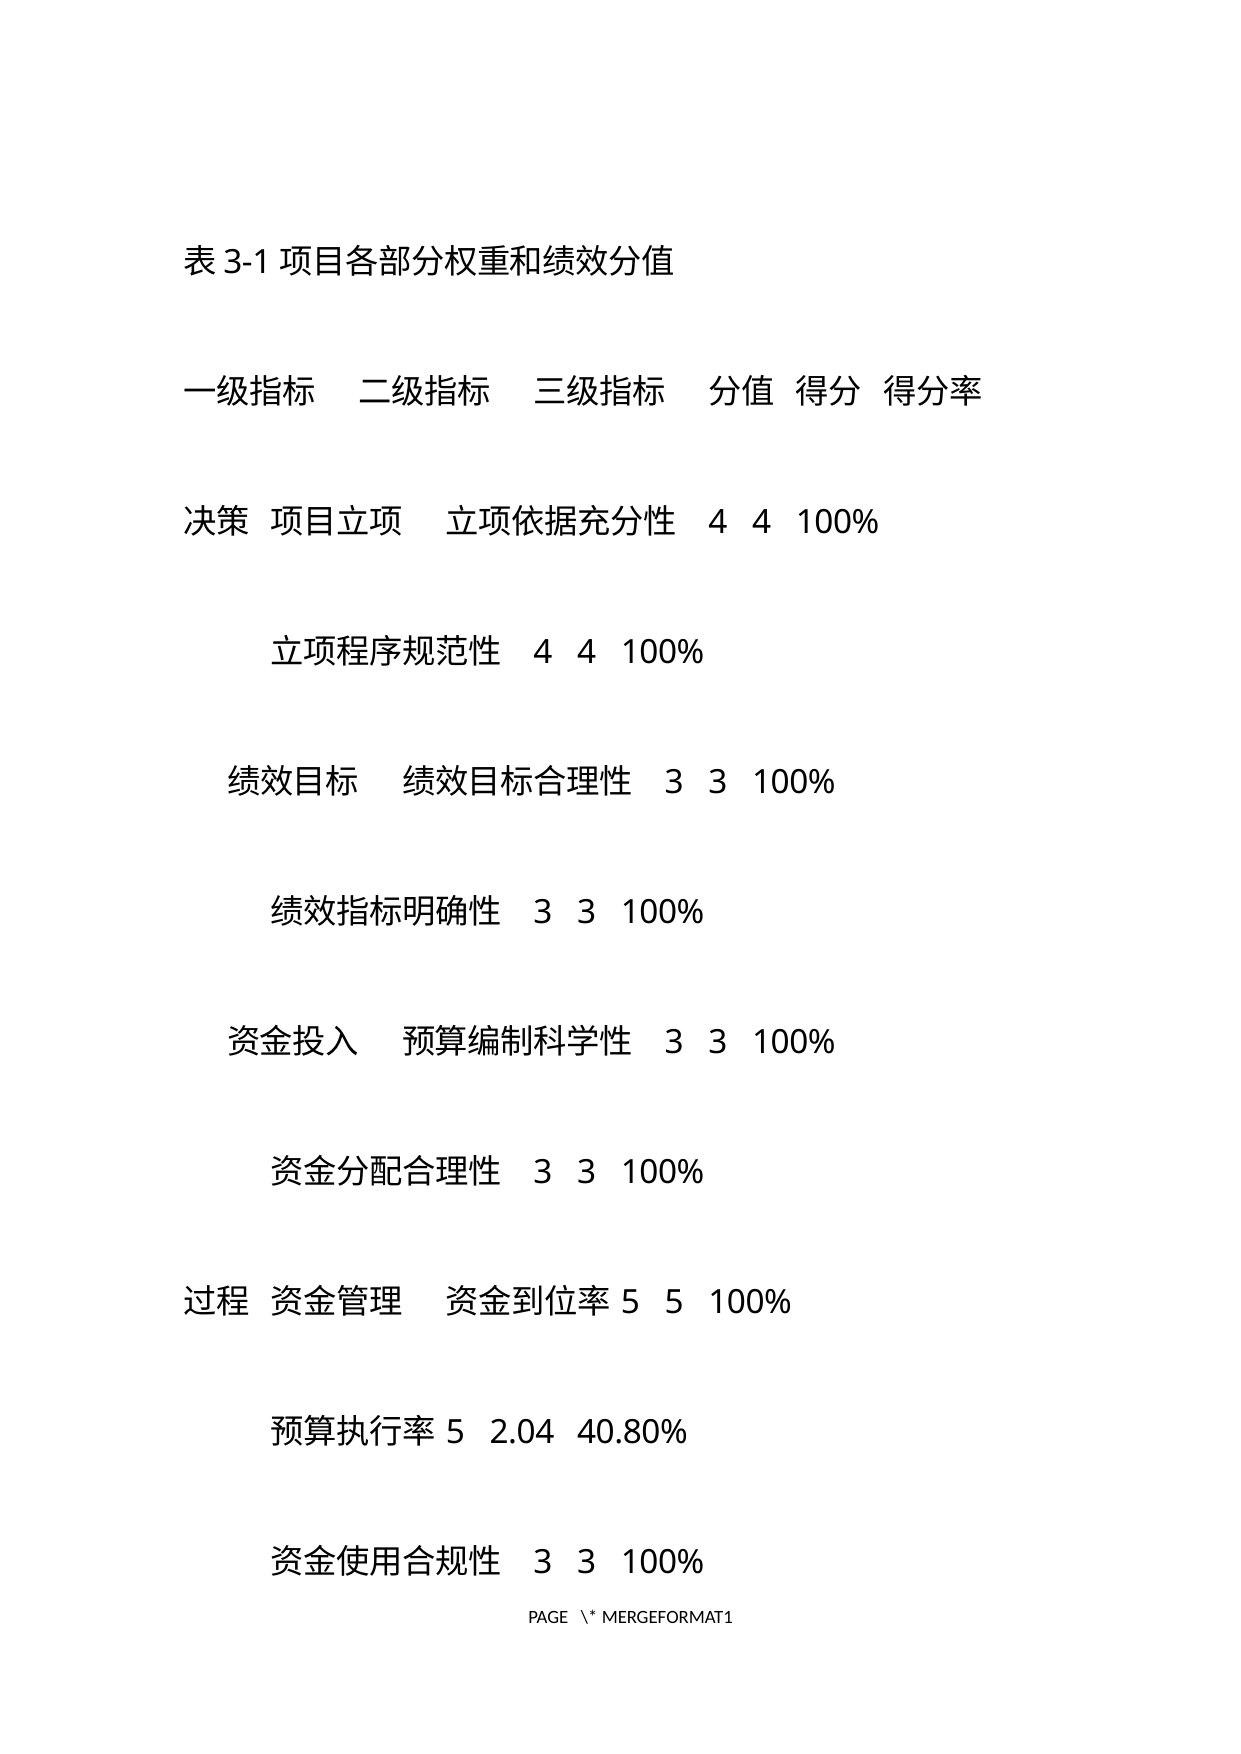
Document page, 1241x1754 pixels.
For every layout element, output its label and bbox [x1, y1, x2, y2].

text [183, 162, 1078, 1592]
